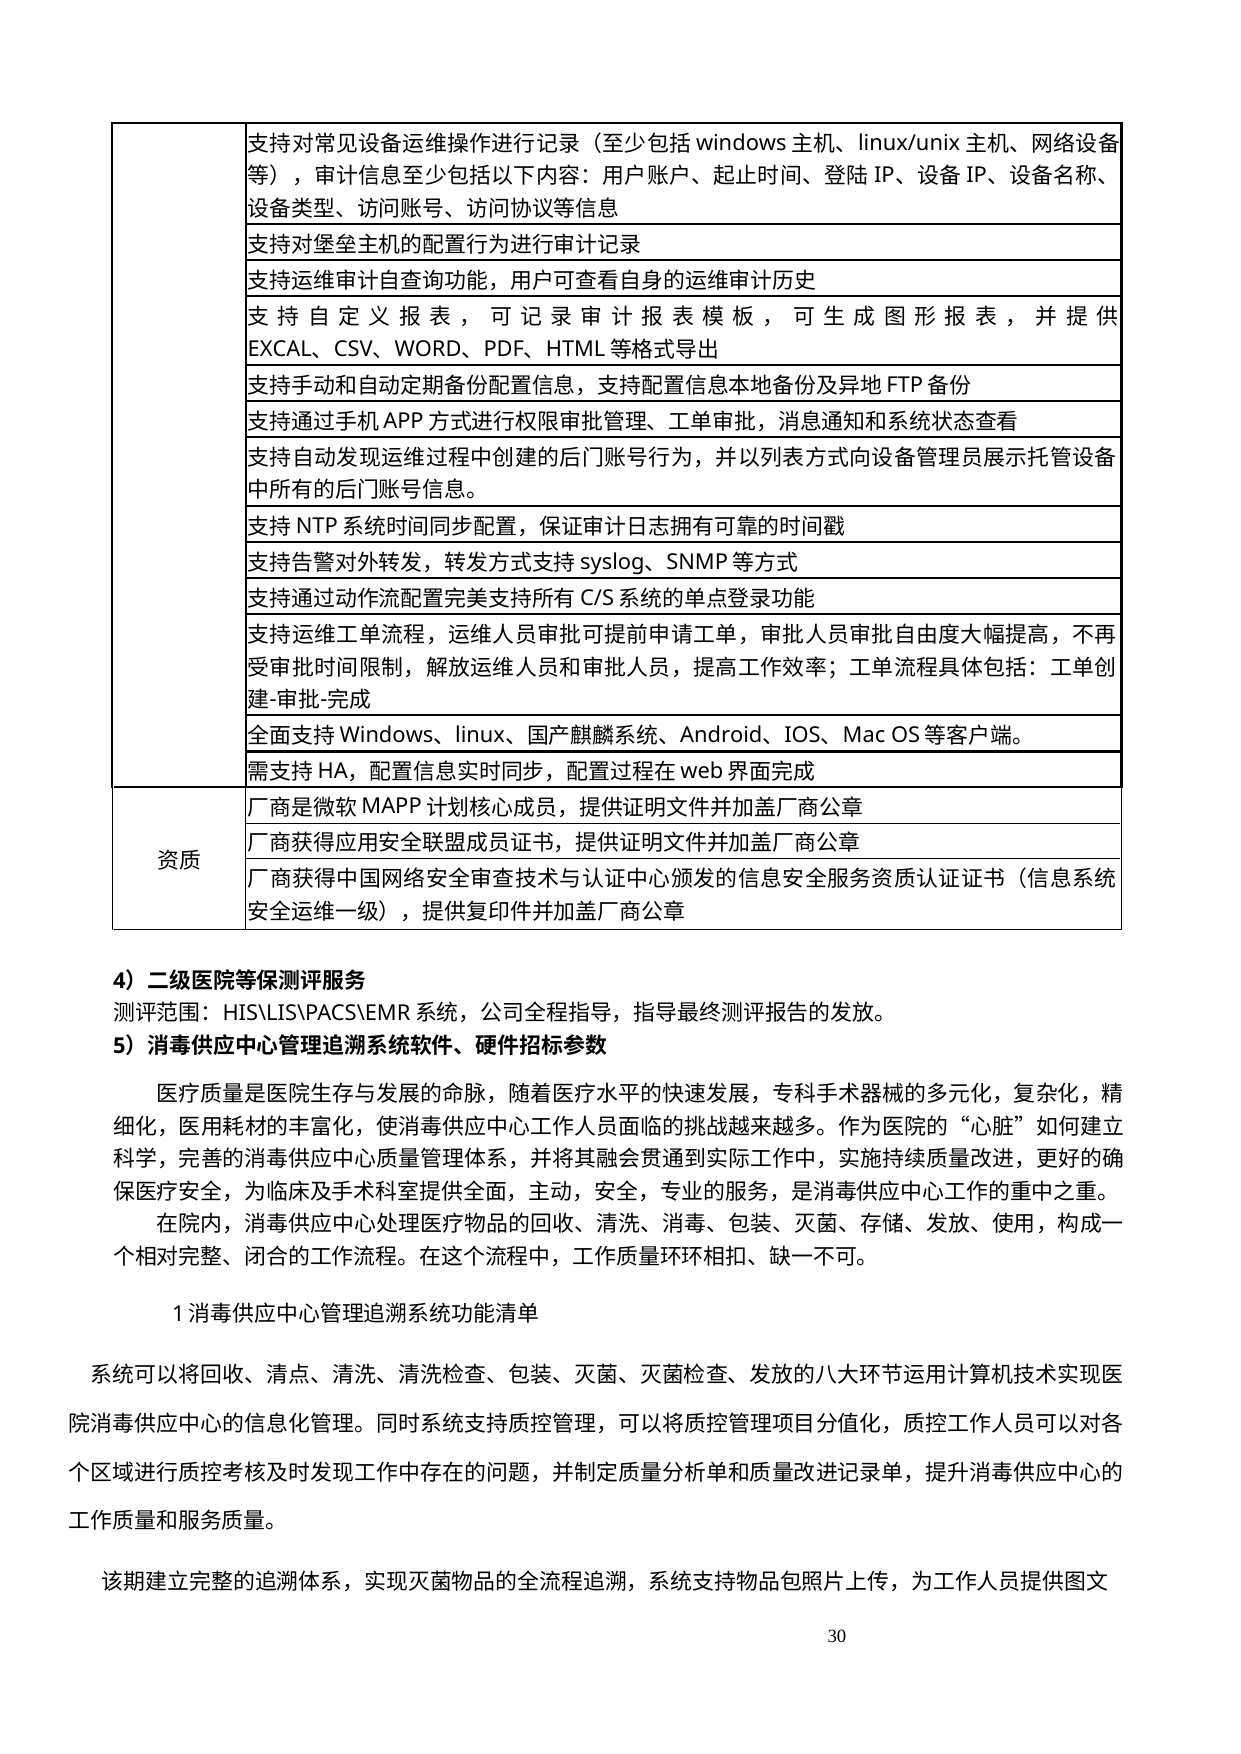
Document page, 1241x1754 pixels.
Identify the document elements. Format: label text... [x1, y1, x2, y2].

text 在院内，消毒供应中心处理医疗物品的回收、清洗、消毒、包装、灭菌、存储、发放、使用，构成一个相对完整、闭合的工作流程。在这个流程中，工作质量环环相扣、缺一不可。 [113, 1206, 1127, 1271]
table_cell 支持自定义报表，可记录审计报表模板，可生成图形报表，并提供EXCAL、CSV、WORD、PDF、HTML等格式导出 [247, 297, 1120, 364]
table_cell 支持运维工单流程，运维人员审批可提前申请工单，审批人员审批自由度大幅提高，不再受审批时间限制，解放运维人员和审批人员，提高工作效率；工单流程具体包括：工单创建-审批-完成 [247, 615, 1120, 714]
table_cell 资质 [113, 787, 245, 929]
table_cell 支持对常见设备运维操作进行记录（至少包括windows主机、linux/unix主机、网络设备等），审计信息至少包括以下内容：用户账户、起止时间、登陆IP、设备IP、设备名称、设备类型、访问账号、访问协议等信息 [247, 124, 1120, 223]
table_cell 支持告警对外转发，转发方式支持syslog、SNMP等方式 [247, 543, 1120, 577]
table_cell 厂商是微软MAPP计划核心成员，提供证明文件并加盖厂商公章 [246, 788, 1121, 822]
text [69, 1564, 1125, 1596]
text 测评范围：HIS\LIS\PACS\EMR系统，公司全程指导，指导最终测评报告的发放。 [113, 995, 1127, 1027]
table_cell 支持手动和自动定期备份配置信息，支持配置信息本地备份及异地FTP备份 [247, 366, 1120, 400]
table_cell 支持通过动作流配置完美支持所有C/S系统的单点登录功能 [247, 579, 1120, 613]
text 4）二级医院等保测评服务 [113, 962, 1127, 995]
table_cell 支持对堡垒主机的配置行为进行审计记录 [247, 225, 1120, 259]
table_cell 支持NTP系统时间同步配置，保证审计日志拥有可靠的时间戳 [247, 507, 1120, 541]
text 医疗质量是医院生存与发展的命脉，随着医疗水平的快速发展，专科手术器械的多元化，复杂化，精细化，医用耗材的丰富化，使消毒供应中心工作人员面临的挑战越来越多。作为医院的“心脏”如何建立科学，完善的消毒供应中心质量管理体系，并将其融会贯通到实际工作中，实施持续质量改进，更好的确保医疗安全，为临床及手术科室提供全面，主动，安全，专业的服务，是消毒供应中心工作的重中之重。 [113, 1076, 1127, 1206]
text 系统可以将回收、清点、清洗、清洗检查、包装、灭菌、灭菌检查、发放的八大环节运用计算机技术实现医院消毒供应中心的信息化管理。同时系统支持质控管理，可以将质控管理项目分值化，质控工作人员可以对各个区域进行质控考核及时发现工作中存在的问题，并制定质量分析单和质量改进记录单，提升消毒供应中心的工作质量和服务质量。 [68, 1357, 1125, 1535]
table_cell 支持运维审计自查询功能，用户可查看自身的运维审计历史 [247, 261, 1120, 295]
table_cell 厂商获得中国网络安全审查技术与认证中心颁发的信息安全服务资质认证证书（信息系统安全运维一级），提供复印件并加盖厂商公章 [246, 858, 1121, 929]
table_cell 支持通过手机APP方式进行权限审批管理、工单审批，消息通知和系统状态查看 [247, 402, 1120, 436]
subtitle 1消毒供应中心管理追溯系统功能清单 [172, 1296, 1127, 1328]
text 5）消毒供应中心管理追溯系统软件、硬件招标参数 [113, 1027, 1127, 1060]
table_cell 全面支持Windows、linux、国产麒麟系统、Android、IOS、Mac OS等客户端。 [247, 716, 1120, 750]
table_cell 支持自动发现运维过程中创建的后门账号行为，并以列表方式向设备管理员展示托管设备中所有的后门账号信息。 [247, 438, 1120, 504]
table_cell 厂商获得应用安全联盟成员证书，提供证明文件并加盖厂商公章 [246, 823, 1121, 858]
table_cell 需支持HA，配置信息实时同步，配置过程在web界面完成 [247, 753, 1120, 786]
